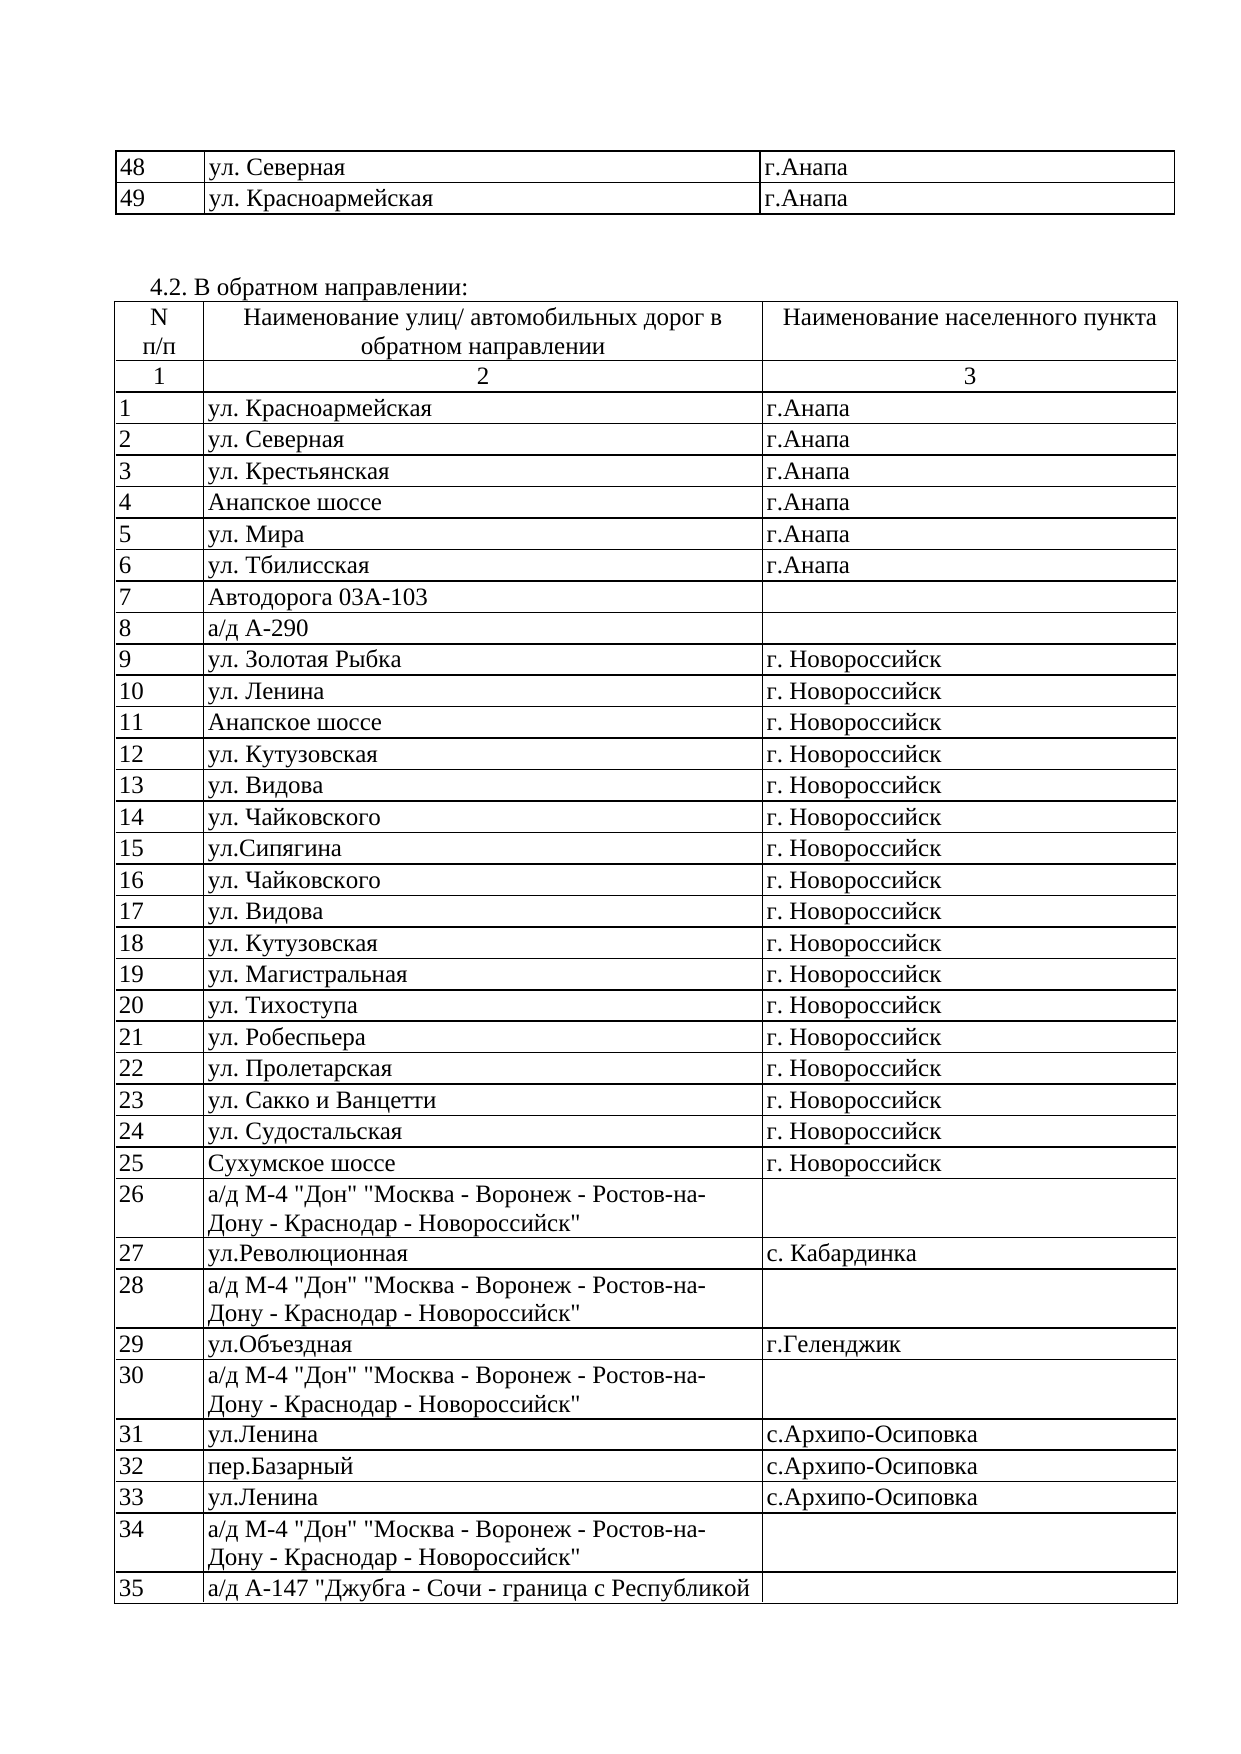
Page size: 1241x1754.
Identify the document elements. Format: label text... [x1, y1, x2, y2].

table_cell г. Новороссийск [763, 863, 1177, 894]
table_cell ул.Революционная [204, 1238, 762, 1268]
table_cell ул. Видова [204, 770, 762, 800]
table_cell 23 [115, 1084, 203, 1115]
table_cell 4 [115, 487, 203, 517]
table_cell 31 [115, 1419, 203, 1449]
table_cell 32 [115, 1450, 203, 1481]
table_cell ул. Робеспьера [204, 1022, 762, 1052]
table_header Наименование населенного пункта [763, 302, 1177, 360]
table_cell а/д А-290 [204, 613, 762, 643]
table_cell а/д М-4 "Дон" "Москва - Воронеж - Ростов-на-Дону - Краснодар - Новороссийск" [204, 1270, 762, 1327]
table_cell 21 [115, 1021, 203, 1052]
table_cell ул. Магистральная [204, 959, 762, 989]
table_cell 22 [115, 1053, 203, 1083]
table_cell ул. Красноармейская [205, 183, 759, 213]
table_cell с.Архипо-Осиповка [763, 1418, 1177, 1449]
table_cell с.Архипо-Осиповка [763, 1449, 1177, 1481]
table_cell 9 [115, 644, 203, 674]
table_cell а/д М-4 "Дон" "Москва - Воронеж - Ростов-на-Дону - Краснодар - Новороссийск" [204, 1514, 762, 1571]
table_cell ул. Кутузовская [204, 739, 762, 769]
table_cell ул. Кутузовская [204, 928, 762, 957]
table_cell ул. Золотая Рыбка [204, 645, 762, 674]
table_cell ул. Сакко и Ванцетти [204, 1085, 762, 1115]
table_cell г.Анапа [763, 517, 1177, 548]
table_cell ул. Северная [204, 424, 762, 454]
table_cell ул. Судостальская [204, 1116, 762, 1146]
table_cell а/д М-4 "Дон" "Москва - Воронеж - Ростов-на-Дону - Краснодар - Новороссийск" [204, 1360, 762, 1418]
table_cell г. Новороссийск [763, 737, 1177, 769]
table_cell г.Анапа [763, 391, 1177, 423]
table_cell 7 [115, 581, 203, 611]
table_cell 18 [115, 927, 203, 957]
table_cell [204, 1573, 762, 1602]
table_cell 48 [117, 152, 204, 181]
table_cell 15 [115, 833, 203, 863]
table_cell 1 [115, 361, 203, 391]
table_cell ул. Красноармейская [204, 393, 762, 423]
table_cell г. Новороссийск [763, 989, 1177, 1020]
table_cell [763, 1268, 1177, 1327]
table_cell ул. Чайковского [204, 865, 762, 894]
table_cell 49 [117, 183, 204, 213]
table_cell 12 [115, 738, 203, 769]
table_cell [763, 1571, 1177, 1602]
table_cell г.Анапа [761, 152, 1174, 181]
table_cell Анапское шоссе [204, 707, 762, 737]
table_cell г. Новороссийск [763, 1115, 1177, 1146]
table_cell 20 [115, 990, 203, 1020]
table_cell г.Анапа [763, 486, 1177, 517]
table_cell 10 [115, 675, 203, 706]
table_cell [763, 1359, 1177, 1418]
table_cell г. Новороссийск [763, 895, 1177, 926]
table_cell ул. Видова [204, 896, 762, 926]
table_cell Сухумское шоссе [204, 1148, 762, 1178]
table_cell г. Новороссийск [763, 674, 1177, 706]
table_cell 6 [115, 550, 203, 580]
table_cell 16 [115, 864, 203, 894]
table_cell с.Архипо-Осиповка [763, 1481, 1177, 1512]
table_cell 29 [115, 1328, 203, 1359]
table_cell 3 [763, 360, 1177, 391]
table_cell 25 [115, 1147, 203, 1178]
table_cell 8 [115, 613, 203, 643]
table_cell 17 [115, 896, 203, 926]
table_cell г. Новороссийск [763, 706, 1177, 737]
table_cell Анапское шоссе [204, 487, 762, 517]
table_cell с. Кабардинка [763, 1237, 1177, 1268]
table_cell г.Анапа [763, 454, 1177, 486]
table_cell ул.Ленина [204, 1420, 762, 1449]
table_cell 34 [115, 1513, 203, 1571]
table_cell г. Новороссийск [763, 958, 1177, 989]
table_cell 14 [115, 801, 203, 832]
text 4.2. В обратном направлении: [150, 272, 1090, 301]
table_cell г. Новороссийск [763, 1052, 1177, 1083]
table_cell [763, 1512, 1177, 1571]
table_cell ул.Ленина [204, 1482, 762, 1512]
table_cell 33 [115, 1482, 203, 1512]
table_cell 5 [115, 518, 203, 548]
table_cell 1 [115, 392, 203, 423]
table_cell 19 [115, 959, 203, 989]
table_cell ул. Пролетарская [204, 1053, 762, 1083]
table_cell г. Новороссийск [763, 643, 1177, 674]
table_cell Автодорога 03А-103 [204, 582, 762, 611]
table_cell ул. Чайковского [204, 802, 762, 832]
table_cell а/д М-4 "Дон" "Москва - Воронеж - Ростов-на-Дону - Краснодар - Новороссийск" [204, 1179, 762, 1237]
table_cell г. Новороссийск [763, 926, 1177, 957]
table_cell г.Анапа [763, 423, 1177, 454]
table_cell 2 [115, 424, 203, 454]
table_cell г.Анапа [763, 549, 1177, 580]
table_cell 13 [115, 770, 203, 800]
table_cell 35 [115, 1572, 203, 1602]
table_cell г. Новороссийск [763, 800, 1177, 832]
table_cell 28 [115, 1269, 203, 1327]
table_header N п/п [115, 302, 203, 360]
table_cell г. Новороссийск [763, 1020, 1177, 1052]
table_cell [763, 1178, 1177, 1237]
table_cell пер.Базарный [204, 1451, 762, 1481]
table_cell 3 [115, 455, 203, 486]
table_cell г.Анапа [761, 183, 1174, 213]
table_cell ул. Северная [205, 152, 759, 181]
table_cell ул.Сипягина [204, 833, 762, 863]
table_cell ул. Ленина [204, 676, 762, 706]
table_cell 2 [204, 361, 762, 391]
table_cell ул. Тбилисская [204, 550, 762, 580]
table_cell ул.Объездная [204, 1329, 762, 1359]
table_cell г. Новороссийск [763, 832, 1177, 863]
table_cell [763, 611, 1177, 643]
table_cell 30 [115, 1360, 203, 1418]
table_cell ул. Мира [204, 519, 762, 548]
table_cell [763, 580, 1177, 611]
table_cell г.Геленджик [763, 1327, 1177, 1359]
table_cell г. Новороссийск [763, 1083, 1177, 1115]
table_cell 26 [115, 1179, 203, 1237]
table_cell 24 [115, 1116, 203, 1146]
table_cell г. Новороссийск [763, 1146, 1177, 1178]
table_cell 11 [115, 707, 203, 737]
table_cell ул. Крестьянская [204, 456, 762, 486]
table_cell ул. Тихоступа [204, 991, 762, 1020]
table_cell 27 [115, 1238, 203, 1268]
table_cell г. Новороссийск [763, 769, 1177, 800]
table_header Наименование улиц/ автомобильных дорог в обратном направлении [204, 302, 762, 360]
